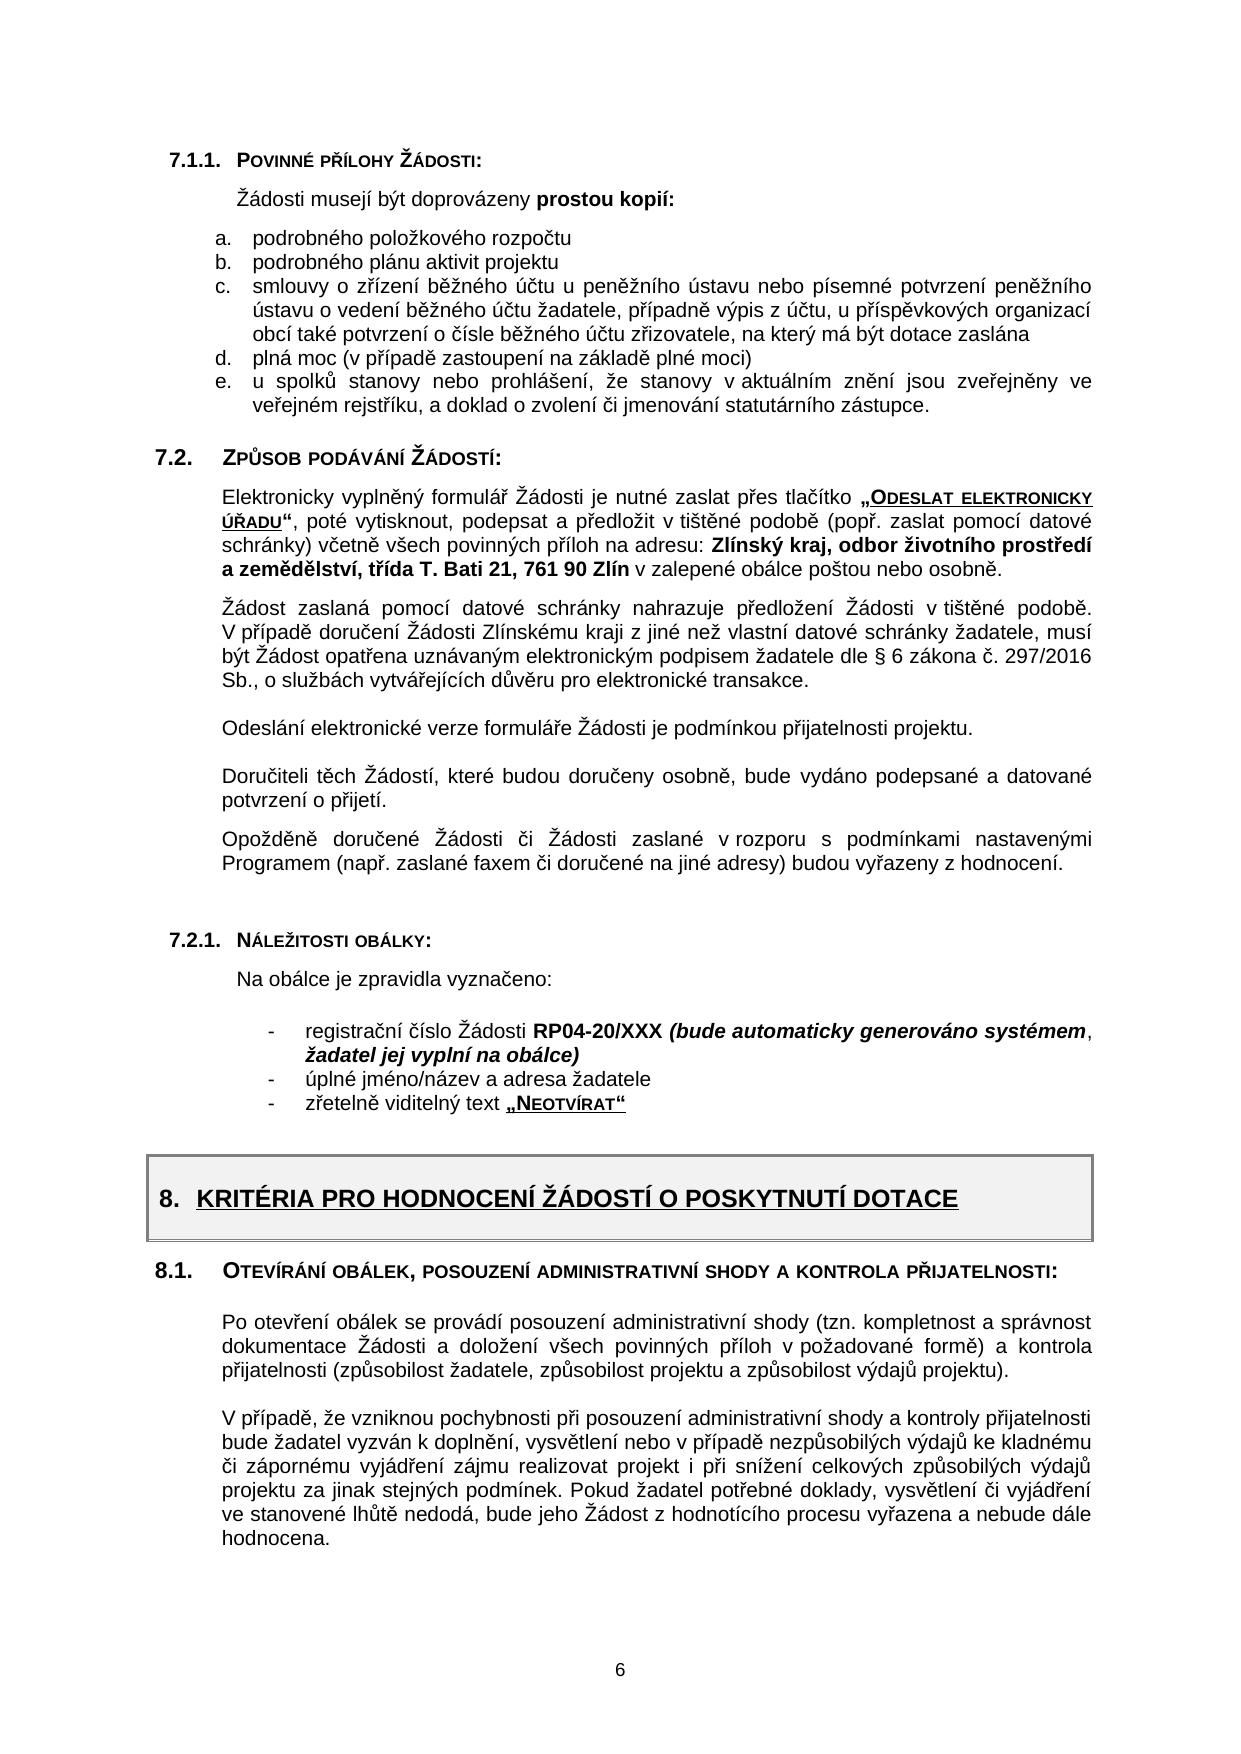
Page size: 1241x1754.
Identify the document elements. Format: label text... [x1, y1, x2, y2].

list Způsob podávání Žádostí: [154, 444, 1092, 470]
list Náležitosti obálky: [169, 928, 1092, 952]
list Povinné přílohy Žádosti: [169, 148, 1092, 172]
list zřetelně viditelný text „Neotvírat“ [268, 1091, 1092, 1115]
list Na obálce je zpravidla vyznačeno: [236, 967, 1092, 991]
list Doručiteli těch Žádostí, které budou doručeny osobně, bude vydáno podepsané a datované potvrzení o přijetí. [222, 763, 1092, 811]
list Elektronicky vyplněný formulář Žádosti je nutné zaslat přes tlačítko „Odeslat elektronicky úřadu“, poté vytisknout, podepsat a předložit v tištěné podobě (popř. zaslat pomocí datové schránky) včetně všech povinných příloh na adresu: Zlínský kraj, odbor životního prostředí a zemědělství, třída T. Bati 21, 761 90 Zlín v zalepené obálce poštou nebo osobně. [222, 485, 1092, 581]
list podrobného plánu aktivit projektu [215, 249, 1092, 273]
list Žádosti musejí být doprovázeny prostou kopií: [236, 187, 1092, 211]
list Otevírání obálek, posouzení administrativní shody a kontrola přijatelnosti: [154, 1257, 1092, 1283]
list Opožděně doručené Žádosti či Žádosti zaslané v rozporu s podmínkami nastavenými Programem (např. zaslané faxem či doručené na jiné adresy) budou vyřazeny z hodnocení. [222, 826, 1092, 874]
list Odeslání elektronické verze formuláře Žádosti je podmínkou přijatelnosti projektu. [222, 716, 1092, 739]
list V případě, že vzniknou pochybnosti při posouzení administrativní shody a kontroly přijatelnosti bude žadatel vyzván k doplnění, vysvětlení nebo v případě nezpůsobilých výdajů ke kladnému či zápornému vyjádření zájmu realizovat projekt i při snížení celkových způsobilých výdajů projektu za jinak stejných podmínek. Pokud žadatel potřebné doklady, vysvětlení či vyjádření ve stanovené lhůtě nedodá, bude jeho Žádost z hodnotícího procesu vyřazena a nebude dále hodnocena. [222, 1406, 1092, 1549]
list úplné jméno/název a adresa žadatele [268, 1067, 1092, 1091]
list Po otevření obálek se provádí posouzení administrativní shody (tzn. kompletnost a správnost dokumentace Žádosti a doložení všech povinných příloh v požadované formě) a kontrola přijatelnosti (způsobilost žadatele, způsobilost projektu a způsobilost výdajů projektu). [222, 1310, 1092, 1382]
list Žádost zaslaná pomocí datové schránky nahrazuje předložení Žádosti v tištěné podobě. V případě doručení Žádosti Zlínskému kraji z jiné než vlastní datové schránky žadatele, musí být Žádost opatřena uznávaným elektronickým podpisem žadatele dle § 6 zákona č. 297/2016 Sb., o službách vytvářejících důvěru pro elektronické transakce. [222, 596, 1092, 692]
list podrobného položkového rozpočtu [215, 226, 1092, 249]
list smlouvy o zřízení běžného účtu u peněžního ústavu nebo písemné potvrzení peněžního ústavu o vedení běžného účtu žadatele, případně výpis z účtu, u příspěvkových organizací obcí také potvrzení o čísle běžného účtu zřizovatele, na který má být dotace zaslána [215, 273, 1092, 345]
table_header KRITÉRIA PRO HODNOCENÍ ŽÁDOSTÍ O POSKYTNUTÍ DOTACE [149, 1157, 1091, 1239]
list u spolků stanovy nebo prohlášení, že stanovy v aktuálním znění jsou zveřejněny ve veřejném rejstříku, a doklad o zvolení či jmenování statutárního zástupce. [215, 369, 1092, 417]
list registrační číslo Žádosti RP04-20/XXX (bude automaticky generováno systémem, žadatel jej vyplní na obálce) [268, 1019, 1092, 1067]
list plná moc (v případě zastoupení na základě plné moci) [215, 345, 1092, 369]
